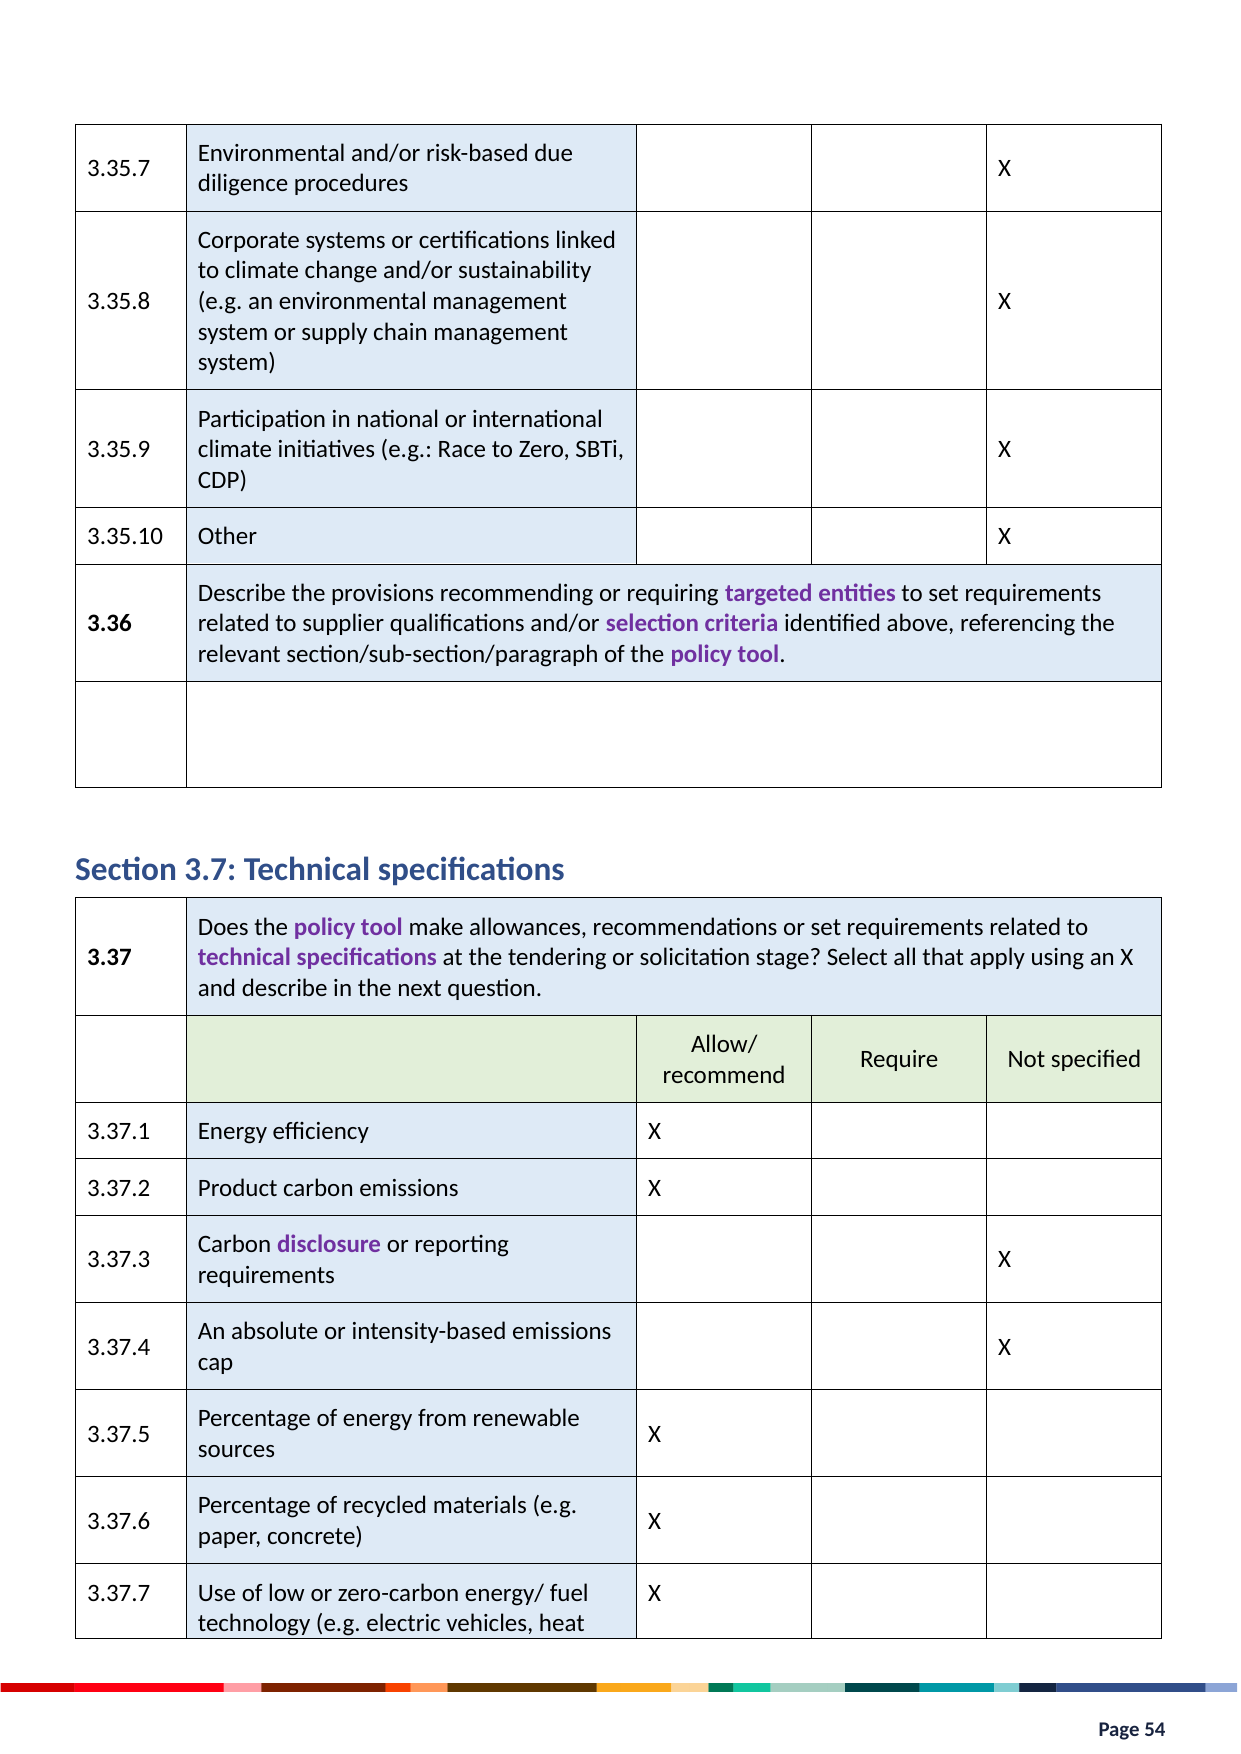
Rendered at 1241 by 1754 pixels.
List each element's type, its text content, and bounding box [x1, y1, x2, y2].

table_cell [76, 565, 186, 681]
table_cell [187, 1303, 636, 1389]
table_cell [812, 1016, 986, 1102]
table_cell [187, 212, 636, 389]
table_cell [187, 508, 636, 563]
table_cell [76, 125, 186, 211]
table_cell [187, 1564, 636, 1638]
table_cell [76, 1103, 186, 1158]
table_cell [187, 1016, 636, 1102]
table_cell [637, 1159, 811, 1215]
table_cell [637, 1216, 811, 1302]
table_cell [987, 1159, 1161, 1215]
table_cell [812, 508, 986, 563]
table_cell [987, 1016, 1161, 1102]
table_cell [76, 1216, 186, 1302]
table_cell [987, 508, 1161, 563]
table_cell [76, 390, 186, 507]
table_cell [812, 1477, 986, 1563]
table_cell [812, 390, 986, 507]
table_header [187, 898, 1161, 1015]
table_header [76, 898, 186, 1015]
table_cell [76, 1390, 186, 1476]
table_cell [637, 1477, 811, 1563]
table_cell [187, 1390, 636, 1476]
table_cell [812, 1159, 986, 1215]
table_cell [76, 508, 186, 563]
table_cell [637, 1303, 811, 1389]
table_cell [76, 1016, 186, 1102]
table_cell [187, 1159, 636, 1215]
subtitle Section 3.7: Technical specifications [75, 848, 1165, 889]
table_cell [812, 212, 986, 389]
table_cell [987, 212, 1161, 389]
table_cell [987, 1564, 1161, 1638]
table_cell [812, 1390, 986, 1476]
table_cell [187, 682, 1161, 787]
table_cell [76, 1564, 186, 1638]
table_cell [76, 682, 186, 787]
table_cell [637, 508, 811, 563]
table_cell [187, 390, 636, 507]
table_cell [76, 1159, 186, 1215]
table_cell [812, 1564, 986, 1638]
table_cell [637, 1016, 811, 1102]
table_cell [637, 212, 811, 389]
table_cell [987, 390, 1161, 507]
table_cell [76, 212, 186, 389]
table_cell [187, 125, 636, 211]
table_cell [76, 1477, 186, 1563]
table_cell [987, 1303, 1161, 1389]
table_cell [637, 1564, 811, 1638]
picture [0, 1683, 1236, 1692]
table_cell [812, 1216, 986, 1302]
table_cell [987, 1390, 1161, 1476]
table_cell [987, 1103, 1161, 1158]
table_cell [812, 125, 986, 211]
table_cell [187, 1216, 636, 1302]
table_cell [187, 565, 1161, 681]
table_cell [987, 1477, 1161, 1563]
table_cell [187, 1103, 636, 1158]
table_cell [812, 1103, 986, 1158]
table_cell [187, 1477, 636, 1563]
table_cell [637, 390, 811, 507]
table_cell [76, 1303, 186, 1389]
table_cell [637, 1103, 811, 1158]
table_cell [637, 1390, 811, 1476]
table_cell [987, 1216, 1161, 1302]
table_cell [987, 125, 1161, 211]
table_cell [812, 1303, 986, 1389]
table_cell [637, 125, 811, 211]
